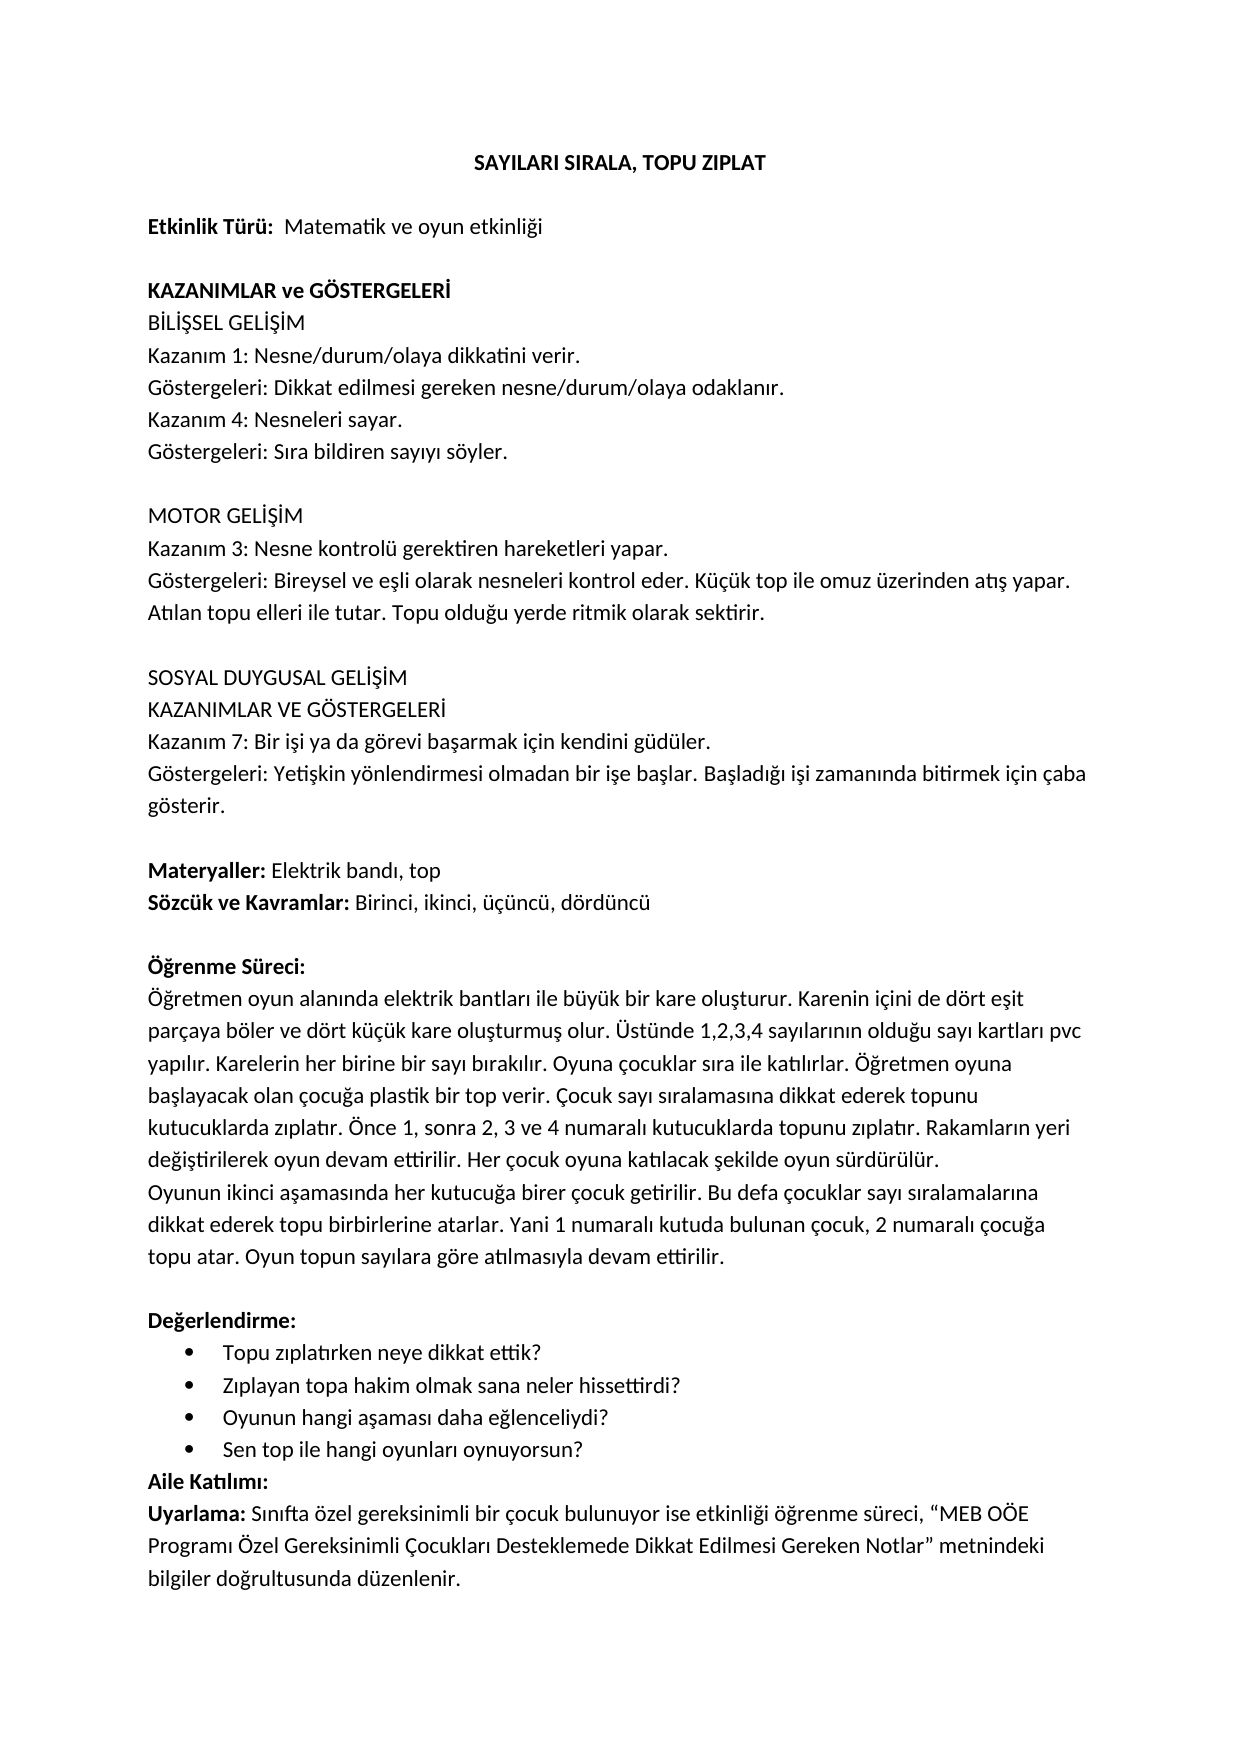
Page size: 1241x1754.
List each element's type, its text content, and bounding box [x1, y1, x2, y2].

text KAZANIMLAR ve GÖSTERGELERİ [148, 276, 1093, 304]
list Sen top ile hangi oyunları oynuyorsun? [185, 1435, 1093, 1463]
text Etkinlik Türü: Matematik ve oyun etkinliği [148, 212, 1093, 240]
text Kazanım 7: Bir işi ya da görevi başarmak için kendini güdüler. Göstergeleri: Yetişkin yönlendirmesi olmadan bir işe başlar. Başladığı işi zamanında bitirmek için çaba gösterir. [148, 727, 1093, 819]
text Oyunun ikinci aşamasında her kutucuğa birer çocuk getirilir. Bu defa çocuklar sayı sıralamalarına dikkat ederek topu birbirlerine atarlar. Yani 1 numaralı kutuda bulunan çocuk, 2 numaralı çocuğa topu atar. Oyun topun sayılara göre atılmasıyla devam ettirilir. [148, 1178, 1093, 1270]
text Öğretmen oyun alanında elektrik bantları ile büyük bir kare oluşturur. Karenin içini de dört eşit parçaya böler ve dört küçük kare oluşturmuş olur. Üstünde 1,2,3,4 sayılarının olduğu sayı kartları pvc yapılır. Karelerin her birine bir sayı bırakılır. Oyuna çocuklar sıra ile katılırlar. Öğretmen oyuna başlayacak olan çocuğa plastik bir top verir. Çocuk sayı sıralamasına dikkat ederek topunu kutucuklarda zıplatır. Önce 1, sonra 2, 3 ve 4 numaralı kutucuklarda topunu zıplatır. Rakamların yeri değiştirilerek oyun devam ettirilir. Her çocuk oyuna katılacak şekilde oyun sürdürülür. [148, 984, 1093, 1173]
list Topu zıplatırken neye dikkat ettik? [185, 1338, 1093, 1367]
list Oyunun hangi aşaması daha eğlenceliydi? [185, 1403, 1093, 1431]
list Zıplayan topa hakim olmak sana neler hissettirdi? [185, 1371, 1093, 1399]
text Değerlendirme: [148, 1306, 1093, 1334]
text SAYILARI SIRALA, TOPU ZIPLAT [148, 148, 1093, 176]
text SOSYAL DUYGUSAL GELİŞİM KAZANIMLAR VE GÖSTERGELERİ [148, 663, 1093, 723]
text BİLİŞSEL GELİŞİM Kazanım 1: Nesne/durum/olaya dikkatini verir. Göstergeleri: Dikkat edilmesi gereken nesne/durum/olaya odaklanır. [148, 308, 1093, 401]
text Uyarlama: Sınıfta özel gereksinimli bir çocuk bulunuyor ise etkinliği öğrenme süreci, “MEB OÖE Programı Özel Gereksinimli Çocukları Desteklemede Dikkat Edilmesi Gereken Notlar” metnindeki bilgiler doğrultusunda düzenlenir. [148, 1499, 1093, 1592]
text Öğrenme Süreci: [148, 952, 1093, 980]
text Aile Katılımı: [148, 1467, 1093, 1495]
text Kazanım 4: Nesneleri sayar. Göstergeleri: Sıra bildiren sayıyı söyler. [148, 405, 1093, 465]
text Materyaller: Elektrik bandı, top [148, 856, 1093, 884]
text MOTOR GELİŞİM Kazanım 3: Nesne kontrolü gerektiren hareketleri yapar. Göstergeleri: Bireysel ve eşli olarak nesneleri kontrol eder. Küçük top ile omuz üzerinden atış yapar. Atılan topu elleri ile tutar. Topu olduğu yerde ritmik olarak sektirir. [148, 502, 1093, 626]
text Sözcük ve Kavramlar: Birinci, ikinci, üçüncü, dördüncü [148, 888, 1093, 916]
